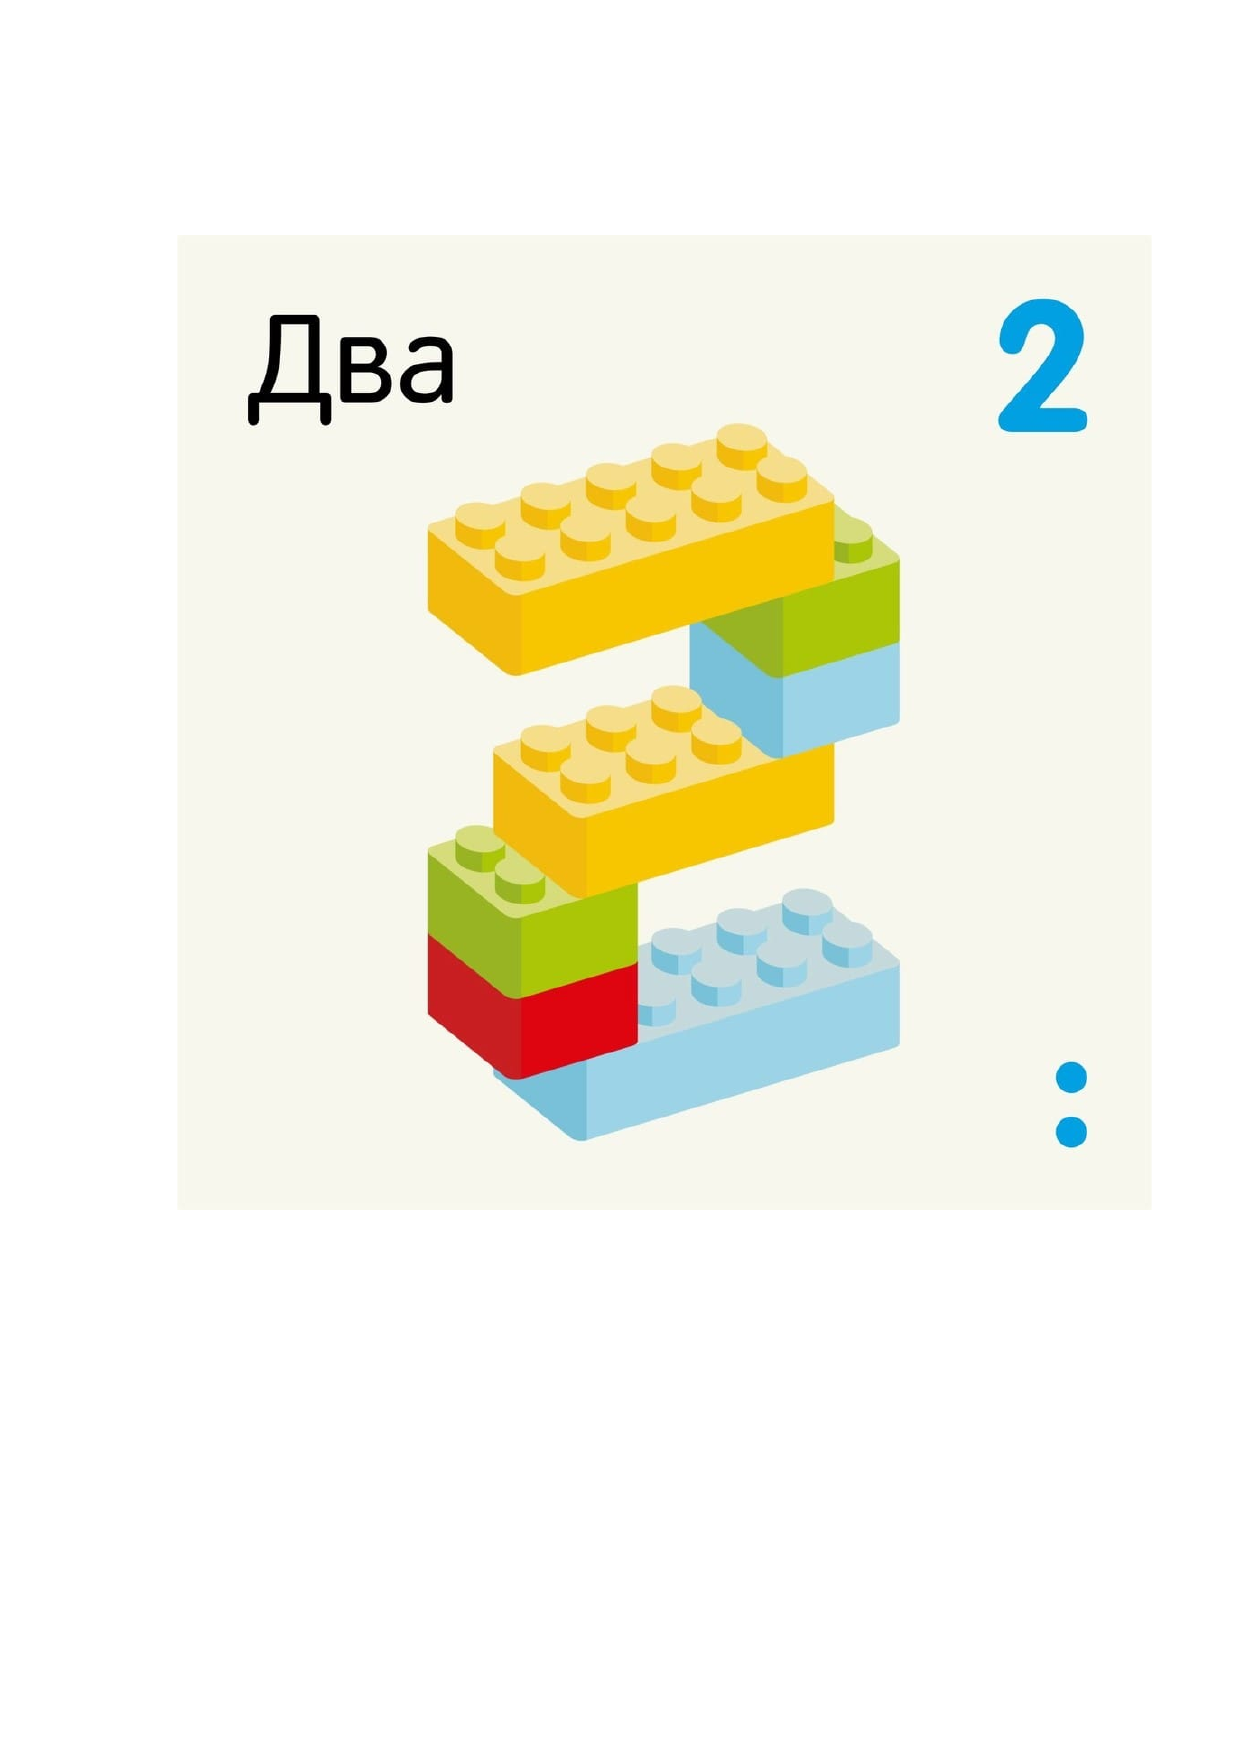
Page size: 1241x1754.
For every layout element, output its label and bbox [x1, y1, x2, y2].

picture [177, 235, 1152, 1210]
